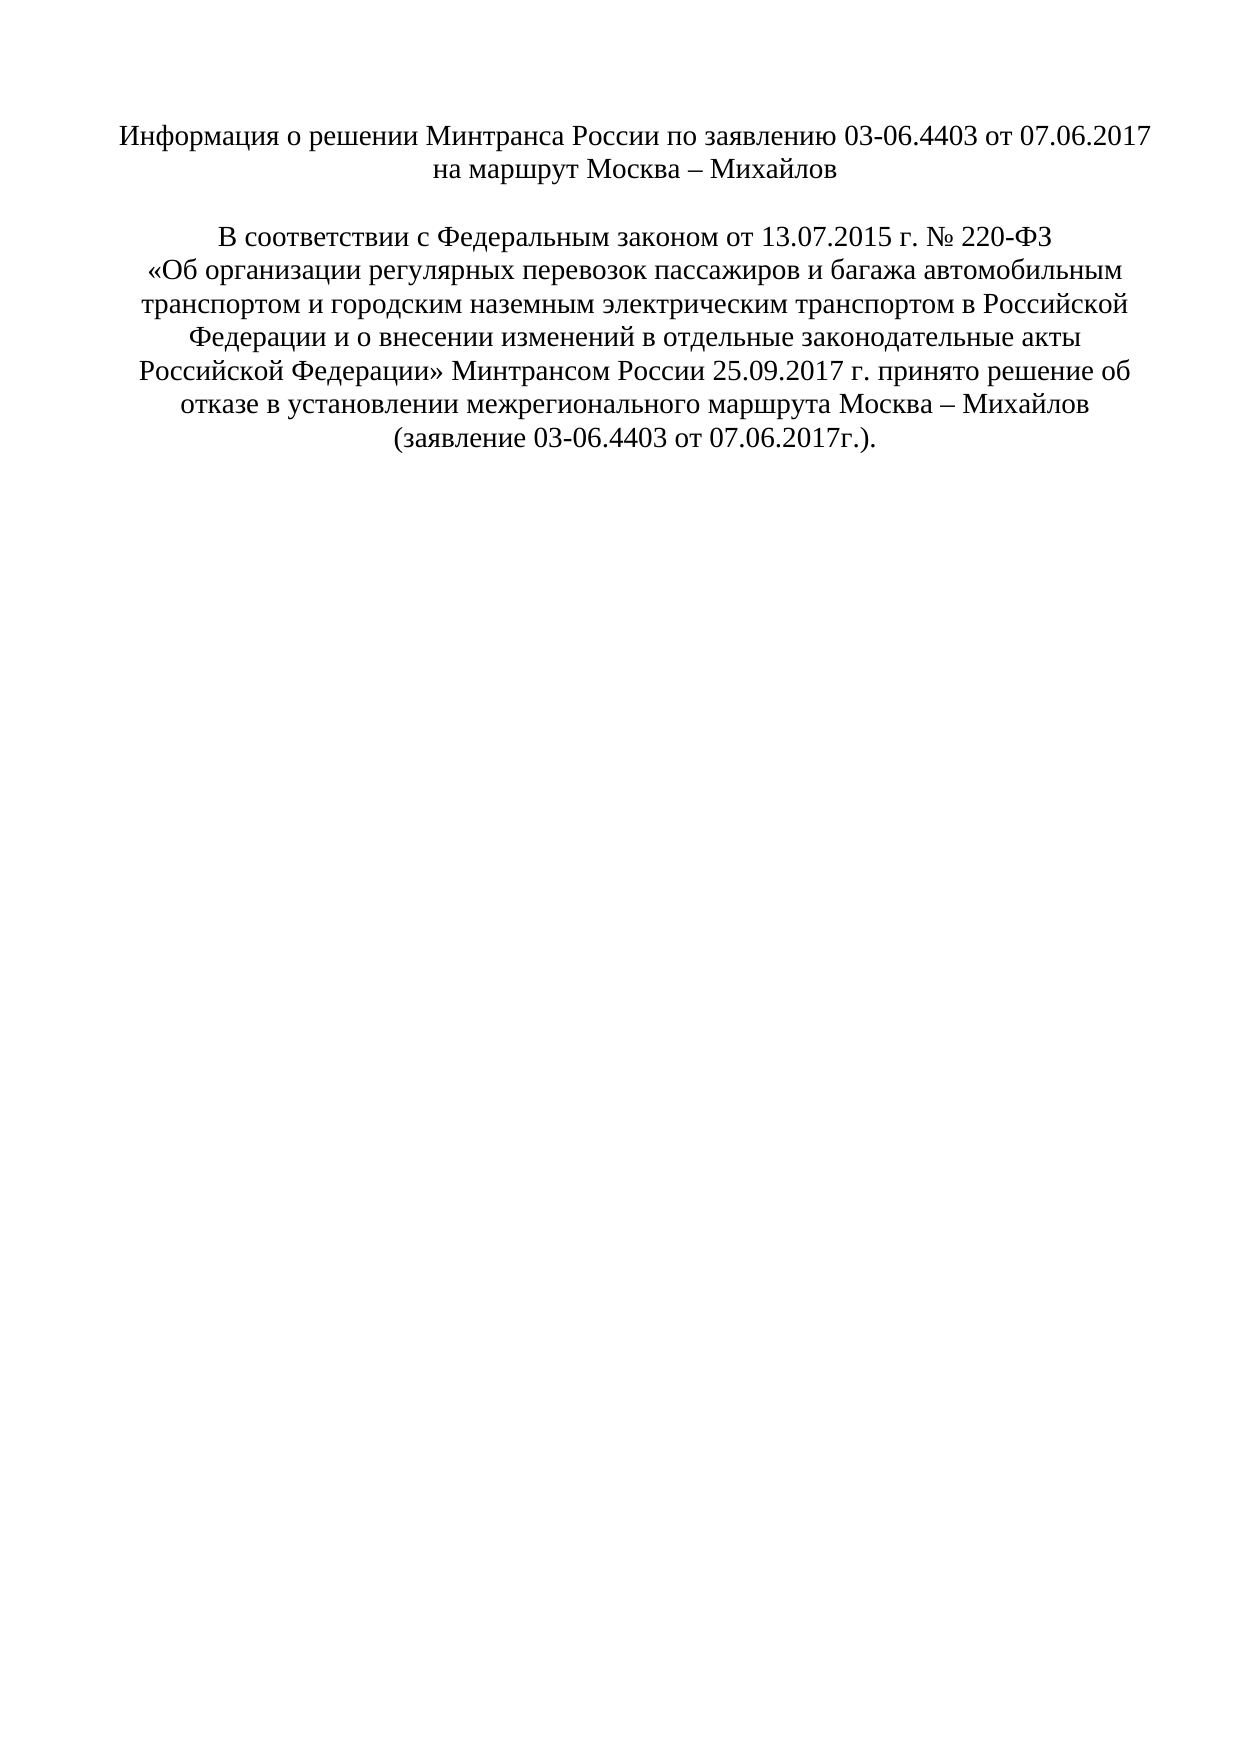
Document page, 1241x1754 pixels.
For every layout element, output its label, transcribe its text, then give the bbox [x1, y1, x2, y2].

text В соответствии с Федеральным законом от 13.07.2015 г. № 220-ФЗ «Об организации регулярных перевозок пассажиров и багажа автомобильным транспортом и городским наземным электрическим транспортом в Российской Федерации и о внесении изменений в отдельные законодательные акты Российской Федерации» Минтрансом России 25.09.2017 г. принято решение об отказе в установлении межрегионального маршрута Москва – Михайлов (заявление 03-06.4403 от 07.06.2017г.). [118, 219, 1152, 453]
text Информация о решении Минтранса России по заявлению 03-06.4403 от 07.06.2017 на маршрут Москва – Михайлов [118, 118, 1152, 185]
